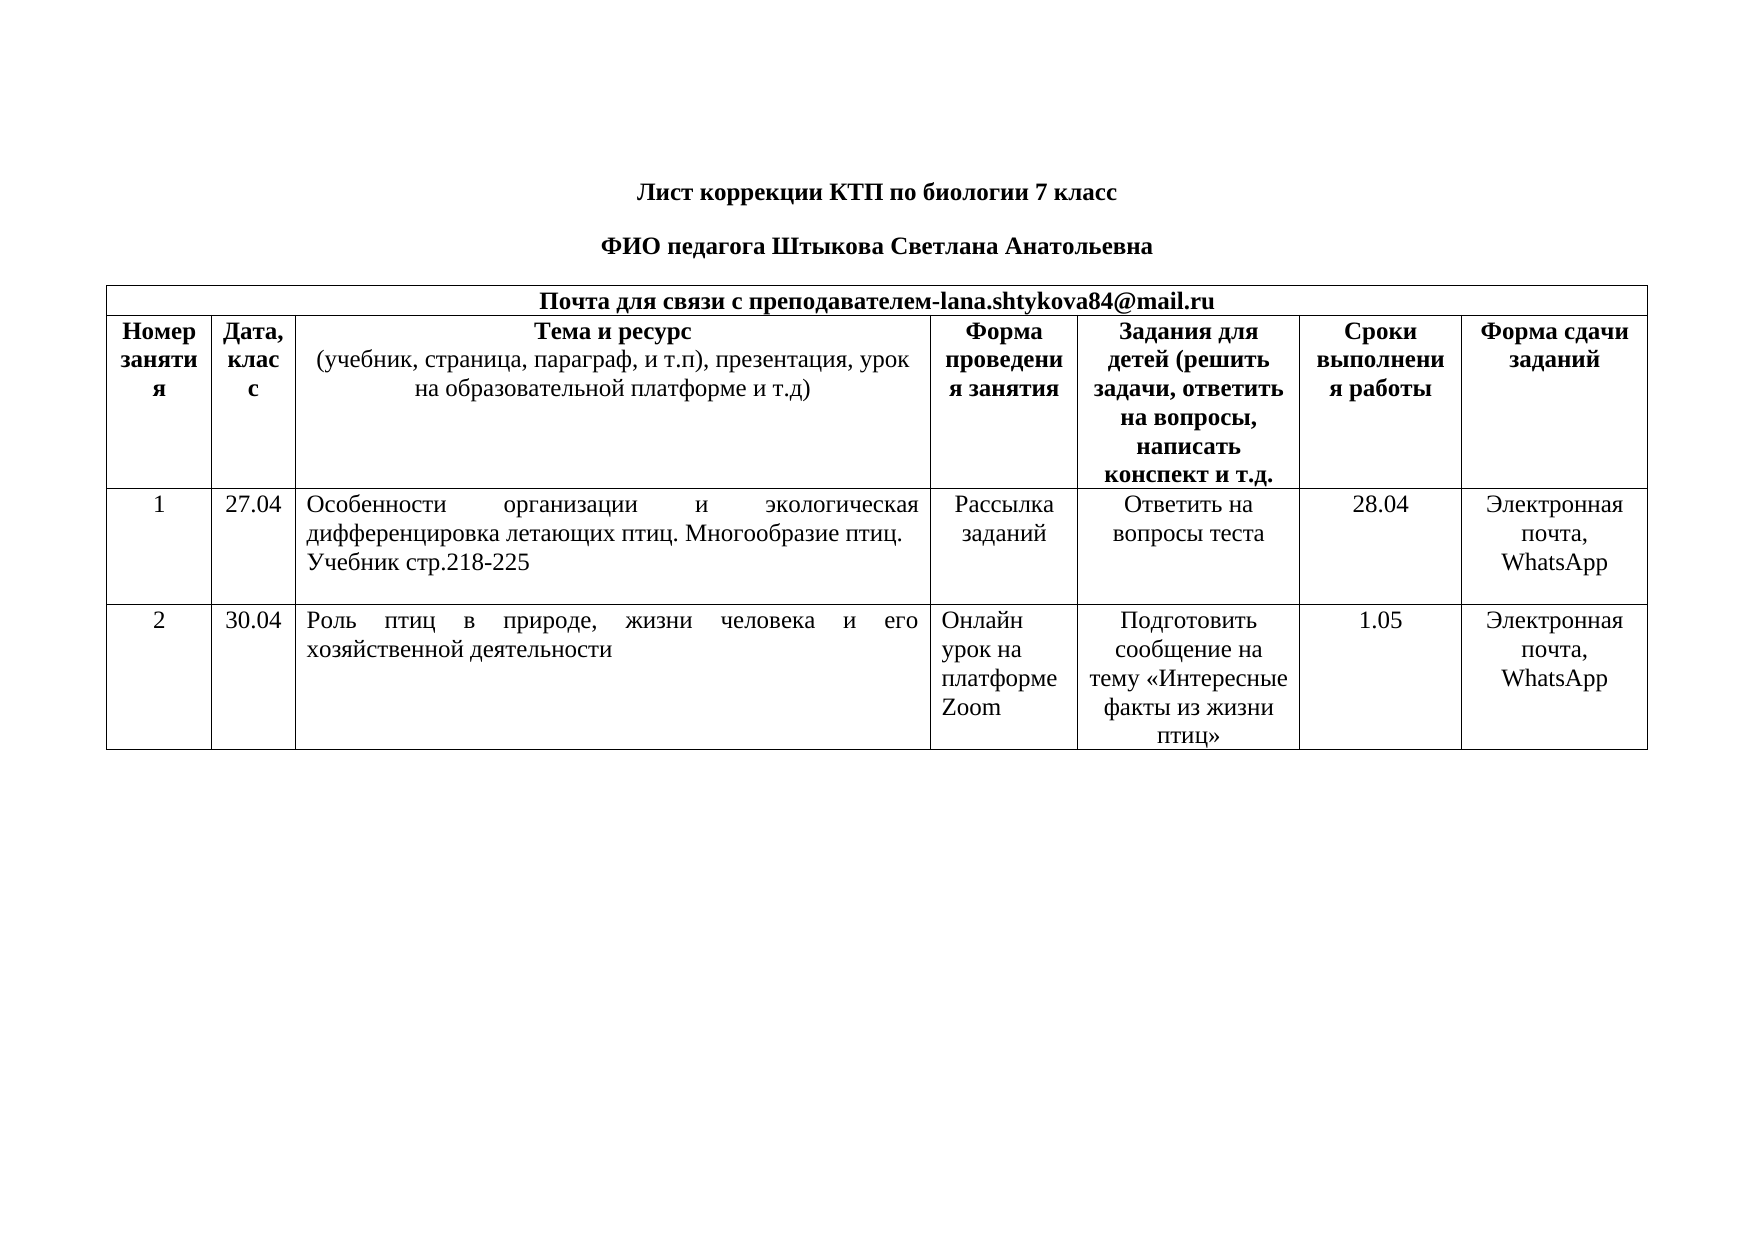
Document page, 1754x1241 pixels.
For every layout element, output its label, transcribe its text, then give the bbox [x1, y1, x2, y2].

table_cell 1 [107, 489, 211, 604]
table_cell Номер занятия [107, 316, 211, 488]
table_cell Роль птиц в природе, жизни человека и его хозяйственной деятельности [296, 605, 930, 749]
table_cell Форма проведения занятия [931, 316, 1077, 488]
table_cell 27.04 [212, 489, 295, 604]
table_cell Особенности организации и экологическая дифференцировка летающих птиц. Многообразие птиц. Учебник стр.218-225 [296, 489, 930, 604]
table_header Почта для связи с преподавателем-lana.shtykova84@mail.ru [107, 286, 1647, 315]
table_cell Электронная почта, WhatsApp [1462, 605, 1647, 749]
table_cell Задания для детей (решить задачи, ответить на вопросы, написать конспект и т.д. [1078, 316, 1299, 488]
table_cell Сроки выполнения работы [1300, 316, 1461, 488]
table_cell 1.05 [1300, 605, 1461, 749]
text ФИО педагога Штыкова Светлана Анатольевна [118, 231, 1636, 260]
table_cell 28.04 [1300, 489, 1461, 604]
table_cell Ответить на вопросы теста [1078, 489, 1299, 604]
table_cell 2 [107, 605, 211, 749]
table_cell Рассылка заданий [931, 489, 1077, 604]
table_cell Тема и ресурс (учебник, страница, параграф, и т.п), презентация, урок на образовательной платформе и т.д) [296, 316, 930, 488]
text Лист коррекции КТП по биологии 7 класс [118, 177, 1636, 206]
table_cell Электронная почта, WhatsApp [1462, 489, 1647, 604]
table_cell Онлайн урок на платформе Zoom [931, 605, 1077, 749]
table_cell Форма сдачи заданий [1462, 316, 1647, 488]
table_cell Подготовить сообщение на тему «Интересные факты из жизни птиц» [1078, 605, 1299, 749]
table_cell Дата, класс [212, 316, 295, 488]
table_cell 30.04 [212, 605, 295, 749]
